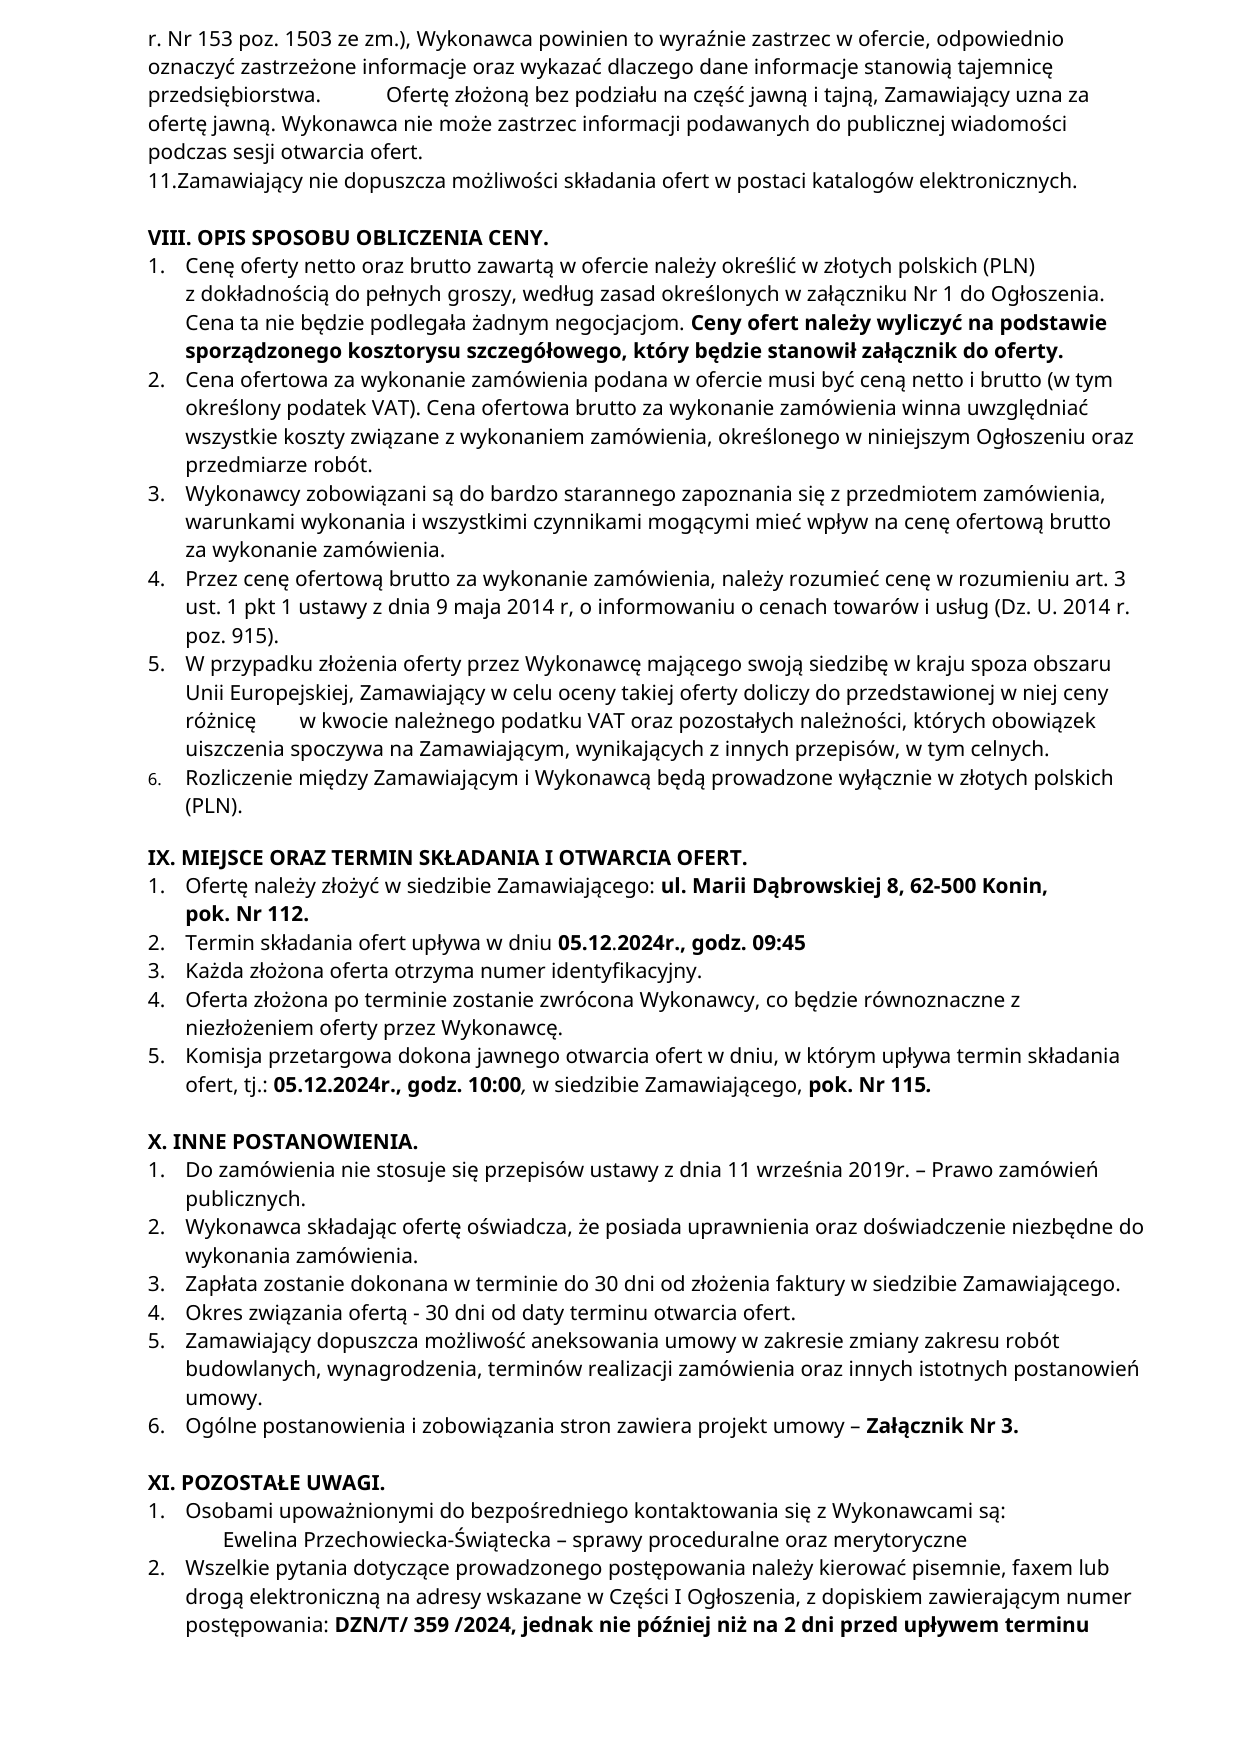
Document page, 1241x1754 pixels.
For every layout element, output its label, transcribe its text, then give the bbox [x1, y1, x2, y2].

list Przez cenę ofertową brutto za wykonanie zamówienia, należy rozumieć cenę w rozumieniu art. 3 ust. 1 pkt 1 ustawy z dnia 9 maja 2014 r, o informowaniu o cenach towarów i usług (Dz. U. 2014 r. poz. 915). [148, 564, 1152, 649]
list Wykonawca składając ofertę oświadcza, że posiada uprawnienia oraz doświadczenie niezbędne do wykonania zamówienia. [148, 1212, 1152, 1269]
list Cena ofertowa za wykonanie zamówienia podana w ofercie musi być ceną netto i brutto (w tym określony podatek VAT). Cena ofertowa brutto za wykonanie zamówienia winna uwzględniać wszystkie koszty związane z wykonaniem zamówienia, określonego w niniejszym Ogłoszeniu oraz przedmiarze robót. [148, 365, 1152, 479]
list Rozliczenie między Zamawiającym i Wykonawcą będą prowadzone wyłącznie w złotych polskich (PLN). [148, 763, 1152, 820]
list W przypadku złożenia oferty przez Wykonawcę mającego swoją siedzibę w kraju spoza obszaru Unii Europejskiej, Zamawiający w celu oceny takiej oferty doliczy do przedstawionej w niej ceny różnicę w kwocie należnego podatku VAT oraz pozostałych należności, których obowiązek uiszczenia spoczywa na Zamawiającym, wynikających z innych przepisów, w tym celnych. [148, 649, 1152, 763]
list Okres związania ofertą - 30 dni od daty terminu otwarcia ofert. [148, 1298, 1152, 1326]
text IX. MIEJSCE ORAZ TERMIN SKŁADANIA I OTWARCIA OFERT. [148, 843, 1152, 871]
text Cena ta nie będzie podlegała żadnym negocjacjom. Ceny ofert należy wyliczyć na podstawie sporządzonego kosztorysu szczegółowego, który będzie stanowił załącznik do oferty. [185, 308, 1152, 365]
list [148, 1553, 1152, 1639]
list Wykonawcy zobowiązani są do bardzo starannego zapoznania się z przedmiotem zamówienia, warunkami wykonania i wszystkimi czynnikami mogącymi mieć wpływ na cenę ofertową brutto za wykonanie zamówienia. [148, 479, 1152, 564]
list Cenę oferty netto oraz brutto zawartą w ofercie należy określić w złotych polskich (PLN) z dokładnością do pełnych groszy, według zasad określonych w załączniku Nr 1 do Ogłoszenia. [148, 251, 1152, 308]
text 11.Zamawiający nie dopuszcza możliwości składania ofert w postaci katalogów elektronicznych. [148, 166, 1152, 194]
list Zamawiający dopuszcza możliwość aneksowania umowy w zakresie zmiany zakresu robót budowlanych, wynagrodzenia, terminów realizacji zamówienia oraz innych istotnych postanowień umowy. [148, 1326, 1152, 1411]
list Oferta złożona po terminie zostanie zwrócona Wykonawcy, co będzie równoznaczne z niezłożeniem oferty przez Wykonawcę. [148, 985, 1152, 1042]
list Każda złożona oferta otrzyma numer identyfikacyjny. [148, 956, 1152, 985]
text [148, 24, 1152, 166]
list Osobami upoważnionymi do bezpośredniego kontaktowania się z Wykonawcami są: [148, 1497, 1152, 1525]
list Ogólne postanowienia i zobowiązania stron zawiera projekt umowy – Załącznik Nr 3. [148, 1411, 1152, 1440]
list Termin składania ofert upływa w dniu 05.12.2024r., godz. 09:45 [148, 928, 1152, 956]
list Komisja przetargowa dokona jawnego otwarcia ofert w dniu, w którym upływa termin składania ofert, tj.: 05.12.2024r., godz. 10:00, w siedzibie Zamawiającego, pok. Nr 115. [148, 1042, 1152, 1098]
list Do zamówienia nie stosuje się przepisów ustawy z dnia 11 września 2019r. – Prawo zamówień publicznych. [148, 1155, 1152, 1212]
list Ofertę należy złożyć w siedzibie Zamawiającego: ul. Marii Dąbrowskiej 8, 62-500 Konin, pok. Nr 112. [148, 871, 1152, 928]
text Ewelina Przechowiecka-Świątecka – sprawy proceduralne oraz merytoryczne [223, 1525, 1152, 1553]
list Zapłata zostanie dokonana w terminie do 30 dni od złożenia faktury w siedzibie Zamawiającego. [148, 1269, 1152, 1298]
text XI. POZOSTAŁE UWAGI. [148, 1468, 1152, 1497]
text VIII. OPIS SPOSOBU OBLICZENIA CENY. [148, 223, 1152, 251]
text X. INNE POSTANOWIENIA. [148, 1127, 1152, 1155]
